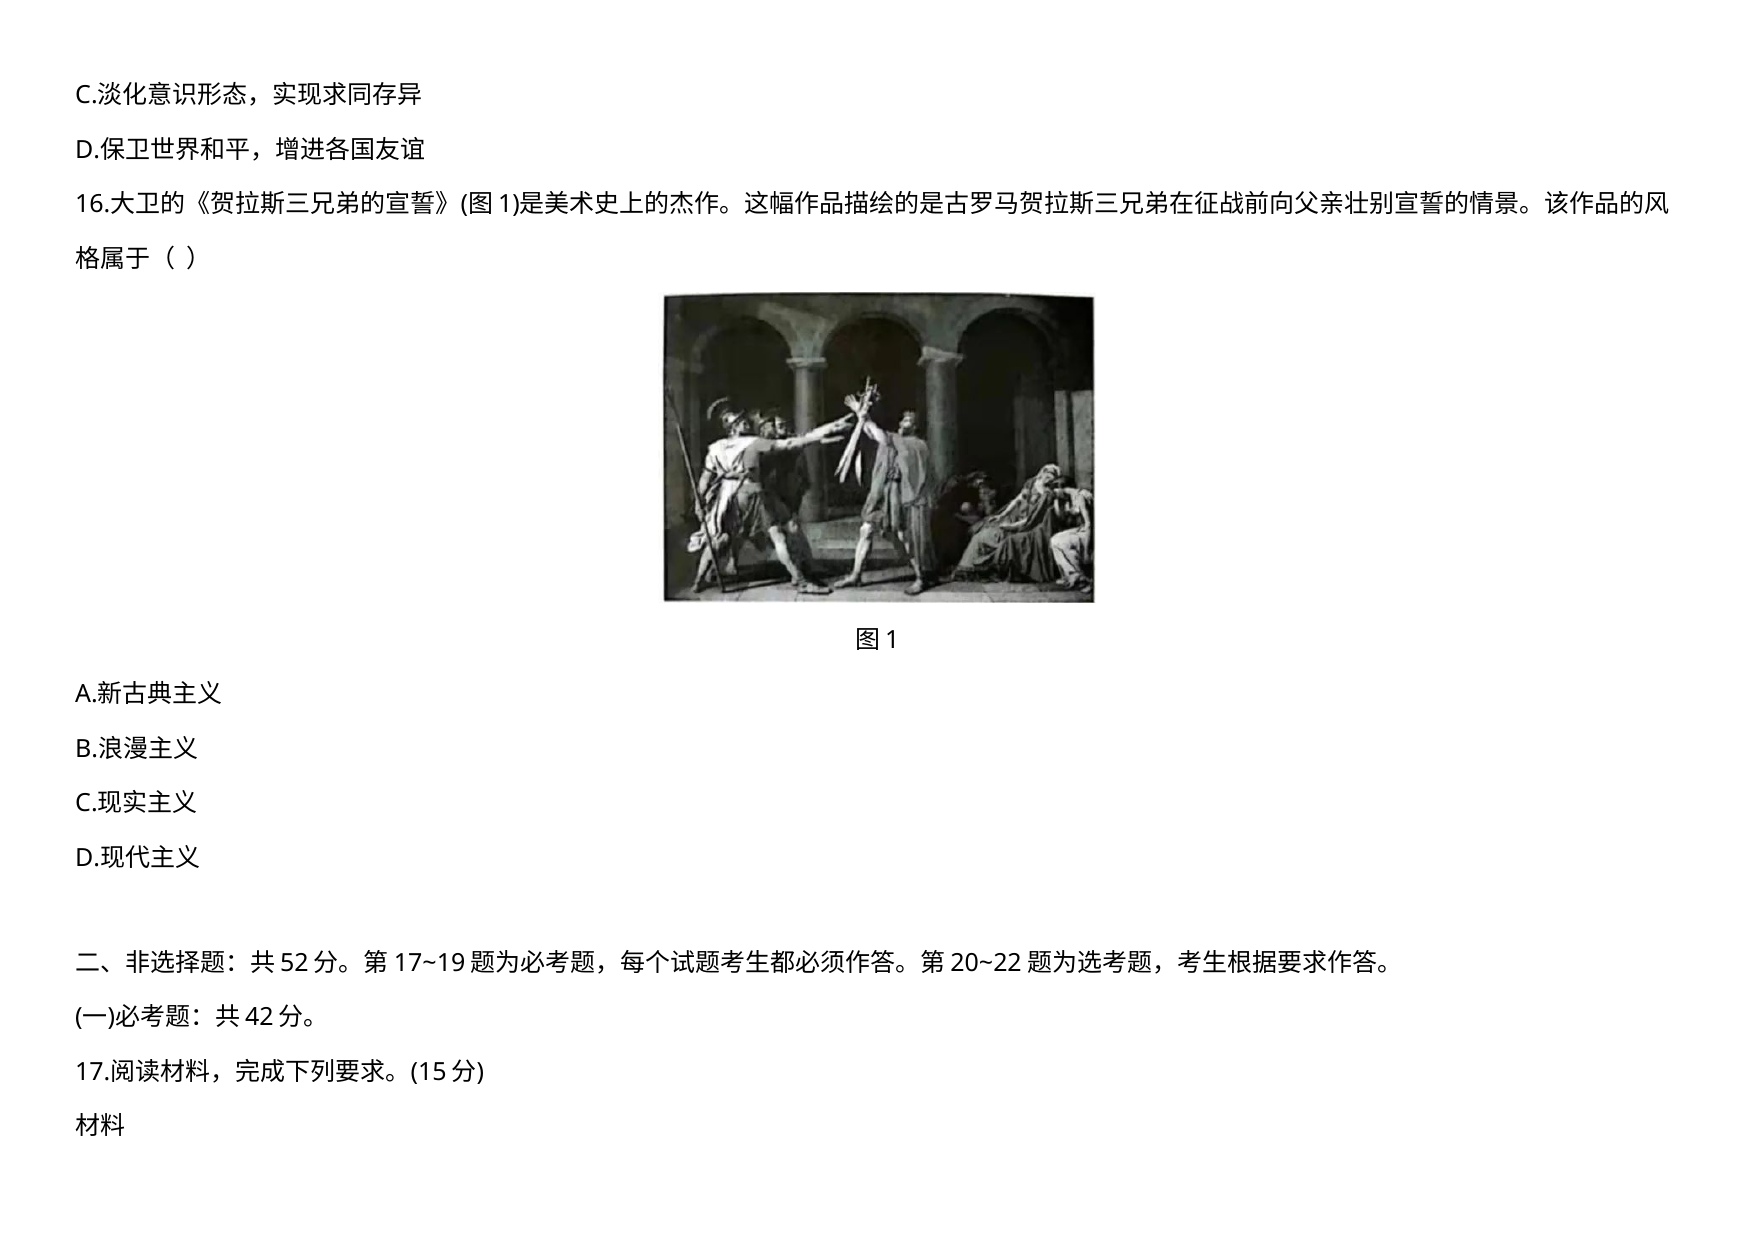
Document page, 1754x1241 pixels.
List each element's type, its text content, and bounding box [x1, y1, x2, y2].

text 材料 [75, 1106, 1679, 1142]
text 图1 [75, 619, 1679, 656]
text C.淡化意识形态，实现求同存异 [75, 75, 1679, 111]
text C.现实主义 [75, 783, 1679, 819]
text B.浪漫主义 [75, 728, 1679, 764]
text D.保卫世界和平，增进各国友谊 [75, 129, 1679, 166]
text 16.大卫的《贺拉斯三兄弟的宣誓》(图1)是美术史上的杰作。这幅作品描绘的是古罗马贺拉斯三兄弟在征战前向父亲壮别宣誓的情景。该作品的风格属于（ ） [75, 184, 1679, 274]
text 二、非选择题：共52分。第17~19题为必考题，每个试题考生都必须作答。第20~22题为选考题，考生根据要求作答。 [75, 942, 1679, 979]
text A.新古典主义 [75, 674, 1679, 710]
text (一)必考题：共42分。 [75, 997, 1679, 1033]
text D.现代主义 [75, 837, 1679, 873]
text 17.阅读材料，完成下列要求。(15分) [75, 1051, 1679, 1087]
picture [658, 292, 1096, 603]
